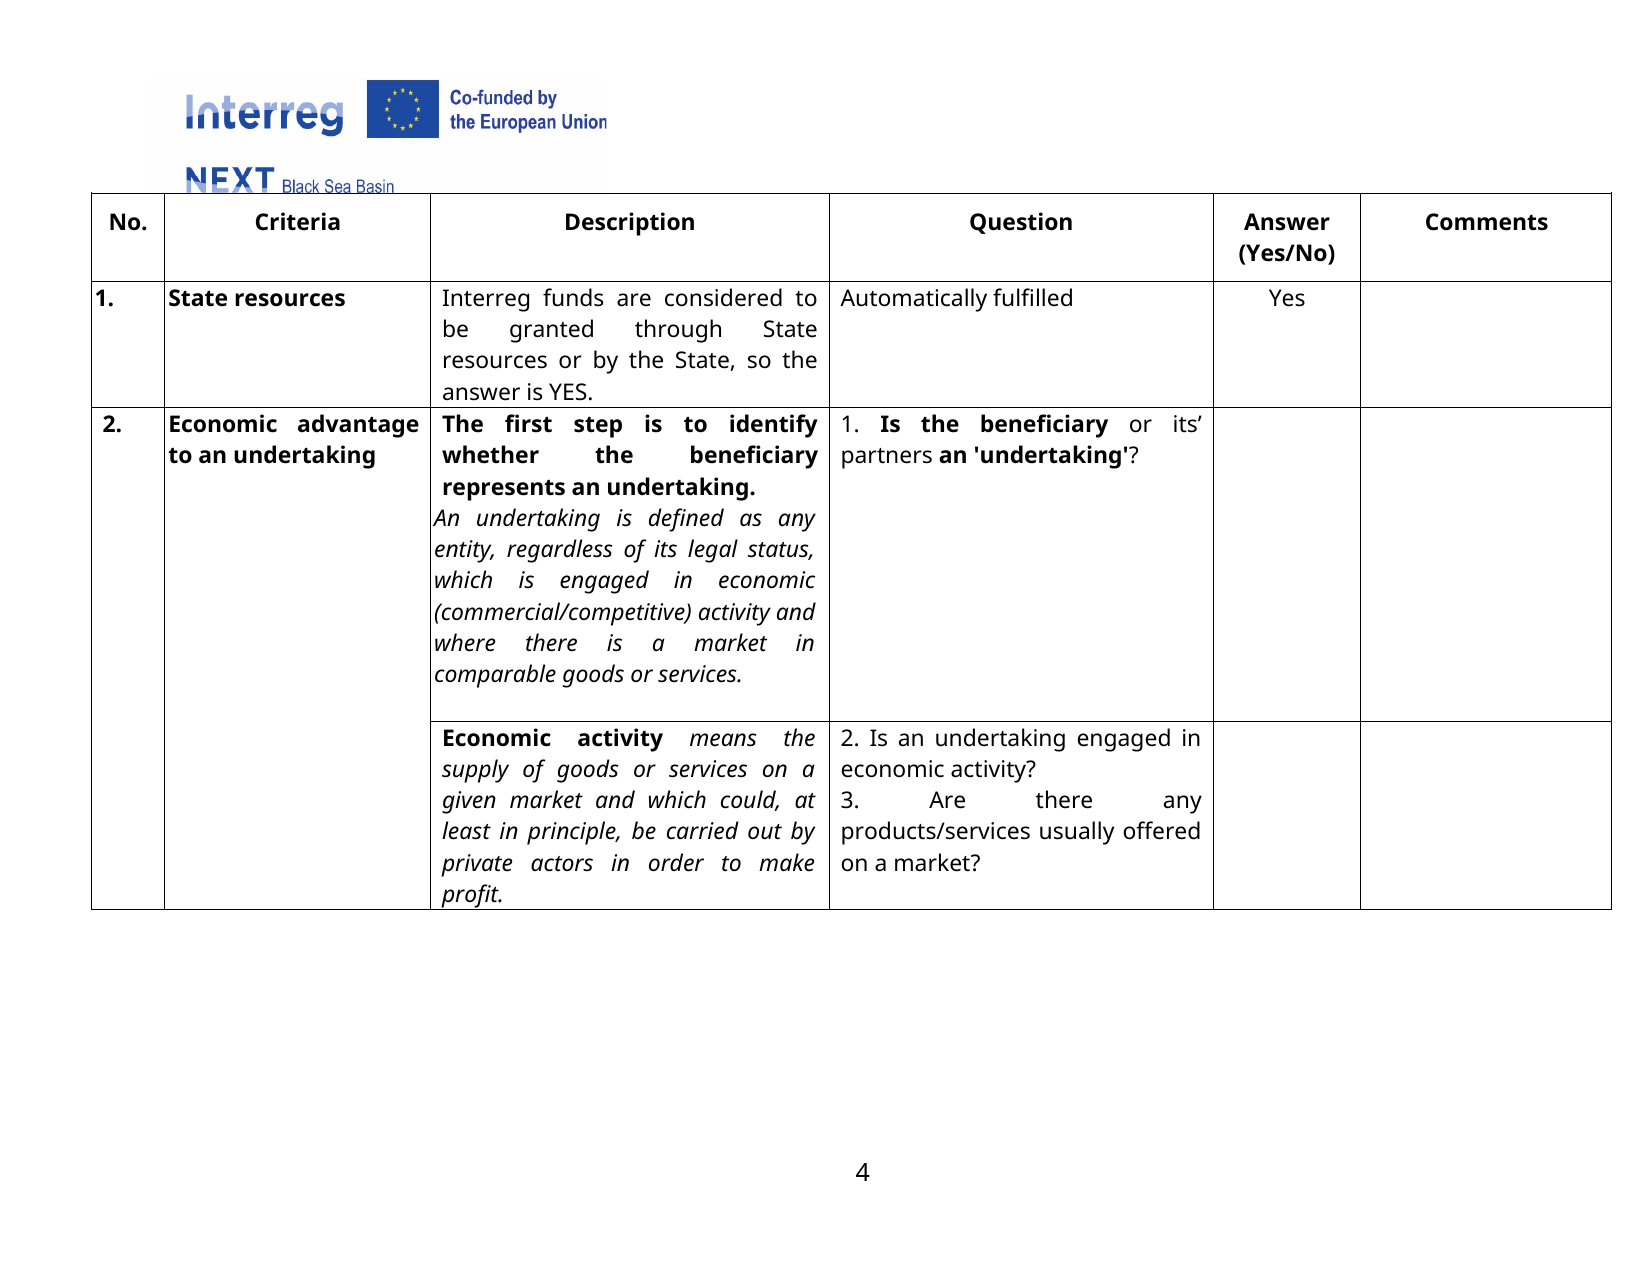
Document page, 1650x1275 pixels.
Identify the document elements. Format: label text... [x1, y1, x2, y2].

table_cell Economic activity means the supply of goods or services on a given market and which could, at least in principle, be carried out by private actors in order to make profit. [431, 722, 829, 909]
table_cell 1. Is the beneficiary or its’ partners an 'undertaking'? [830, 408, 1213, 721]
table_header Answer (Yes/No) [1214, 194, 1360, 281]
table_header Description [431, 194, 829, 281]
table_cell Economic advantage to an undertaking [165, 408, 430, 909]
table_cell [1214, 722, 1360, 909]
table_cell Interreg funds are considered to be granted through State resources or by the State, so the answer is YES. [431, 282, 829, 407]
table_cell [1361, 722, 1611, 909]
table_cell [92, 282, 164, 407]
table_cell The first step is to identify whether the beneficiary represents an undertaking. An undertaking is defined as any entity, regardless of its legal status, which is engaged in economic (commercial/competitive) activity and where there is a market in comparable goods or services. [431, 408, 829, 721]
picture [150, 78, 607, 193]
table_cell 2. Is an undertaking engaged in economic activity? 3. Are there any products/services usually offered on a market? [830, 722, 1213, 909]
table_cell 2. [92, 408, 164, 909]
table_cell State resources [165, 282, 430, 407]
table_cell [1361, 282, 1611, 407]
table_header Criteria [165, 194, 430, 281]
table_cell [1214, 408, 1360, 721]
table_header Question [830, 194, 1213, 281]
table_cell [1361, 408, 1611, 721]
table_header No. [92, 194, 164, 281]
table_header Comments [1361, 194, 1611, 281]
table_cell Automatically fulfilled [830, 282, 1213, 407]
table_cell Yes [1214, 282, 1360, 407]
